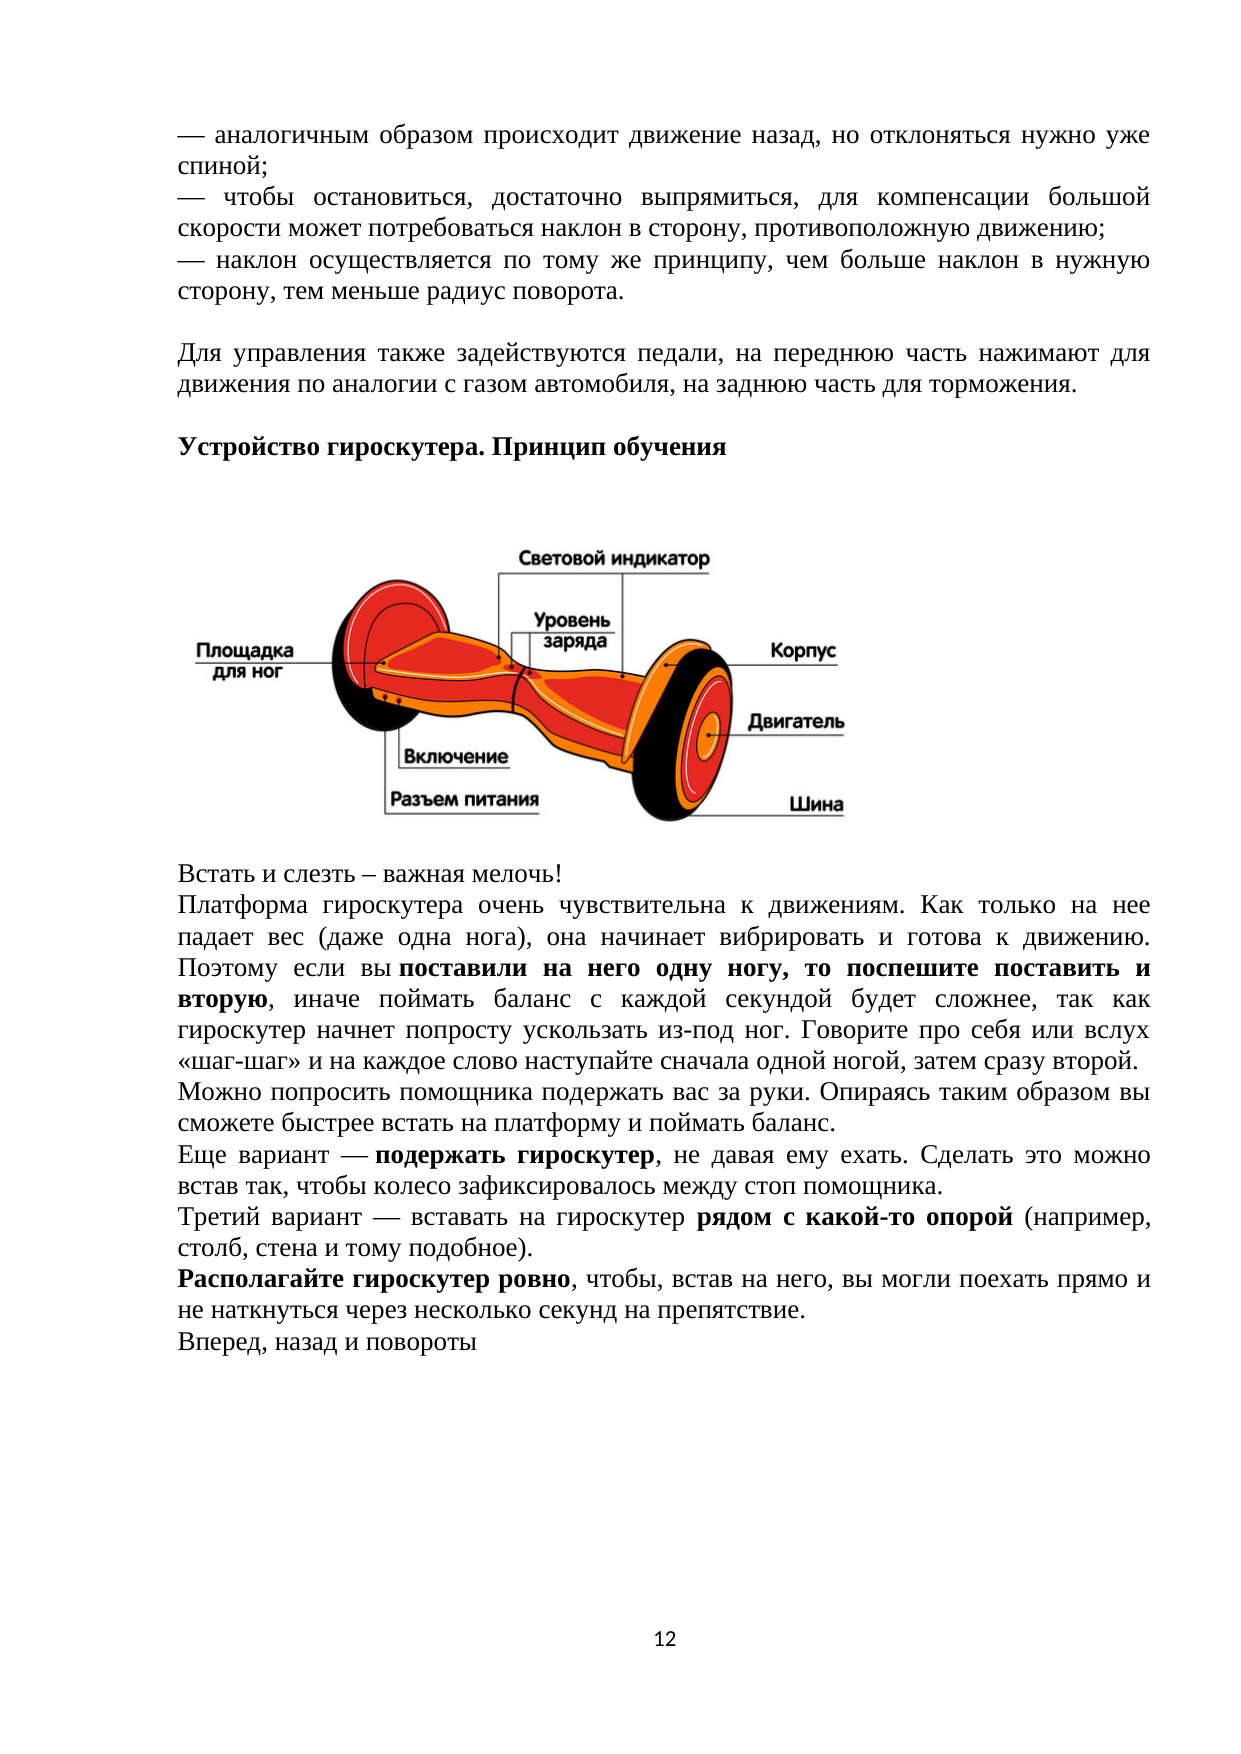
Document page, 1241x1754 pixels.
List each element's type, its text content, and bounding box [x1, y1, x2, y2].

text Встать и слезть – важная мелочь! [177, 857, 1152, 888]
text Можно попросить помощника подержать вас за руки. Опираясь таким образом вы сможете быстрее встать на платформу и поймать баланс. [177, 1075, 1152, 1138]
text Третий вариант — вставать на гироскутер рядом с какой-то опорой (например, столб, стена и тому подобное). [177, 1200, 1152, 1262]
text — аналогичным образом происходит движение назад, но отклоняться нужно уже спиной; [177, 118, 1152, 180]
subtitle Вперед, назад и повороты [177, 1324, 1152, 1356]
text — наклон осуществляется по тому же принципу, чем больше наклон в нужную сторону, тем меньше радиус поворота. [177, 243, 1152, 305]
text Для управления также задействуются педали, на переднюю часть нажимают для движения по аналогии с газом автомобиля, на заднюю часть для торможения. [177, 336, 1152, 398]
text Располагайте гироскутер ровно, чтобы, встав на него, вы могли поехать прямо и не наткнуться через несколько секунд на препятствие. [177, 1262, 1152, 1324]
text Устройство гироскутера. Принцип обучения [177, 429, 1152, 461]
text — чтобы остановиться, достаточно выпрямиться, для компенсации большой скорости может потребоваться наклон в сторону, противоположную движению; [177, 180, 1152, 243]
text Платформа гироскутера очень чувствительна к движениям. Как только на нее падает вес (даже одна нога), она начинает вибрировать и готова к движению. Поэтому если вы поставили на него одну ногу, то поспешите поставить и вторую, иначе поймать баланс с каждой секундой будет сложнее, так как гироскутер начнет попросту ускользать из-под ног. Говорите про себя или вслух «шаг-шаг» и на каждое слово наступайте сначала одной ногой, затем сразу второй. [177, 888, 1152, 1075]
picture [177, 491, 909, 827]
text Еще вариант — подержать гироскутер, не давая ему ехать. Сделать это можно встав так, чтобы колесо зафиксировалось между стоп помощника. [177, 1138, 1152, 1200]
